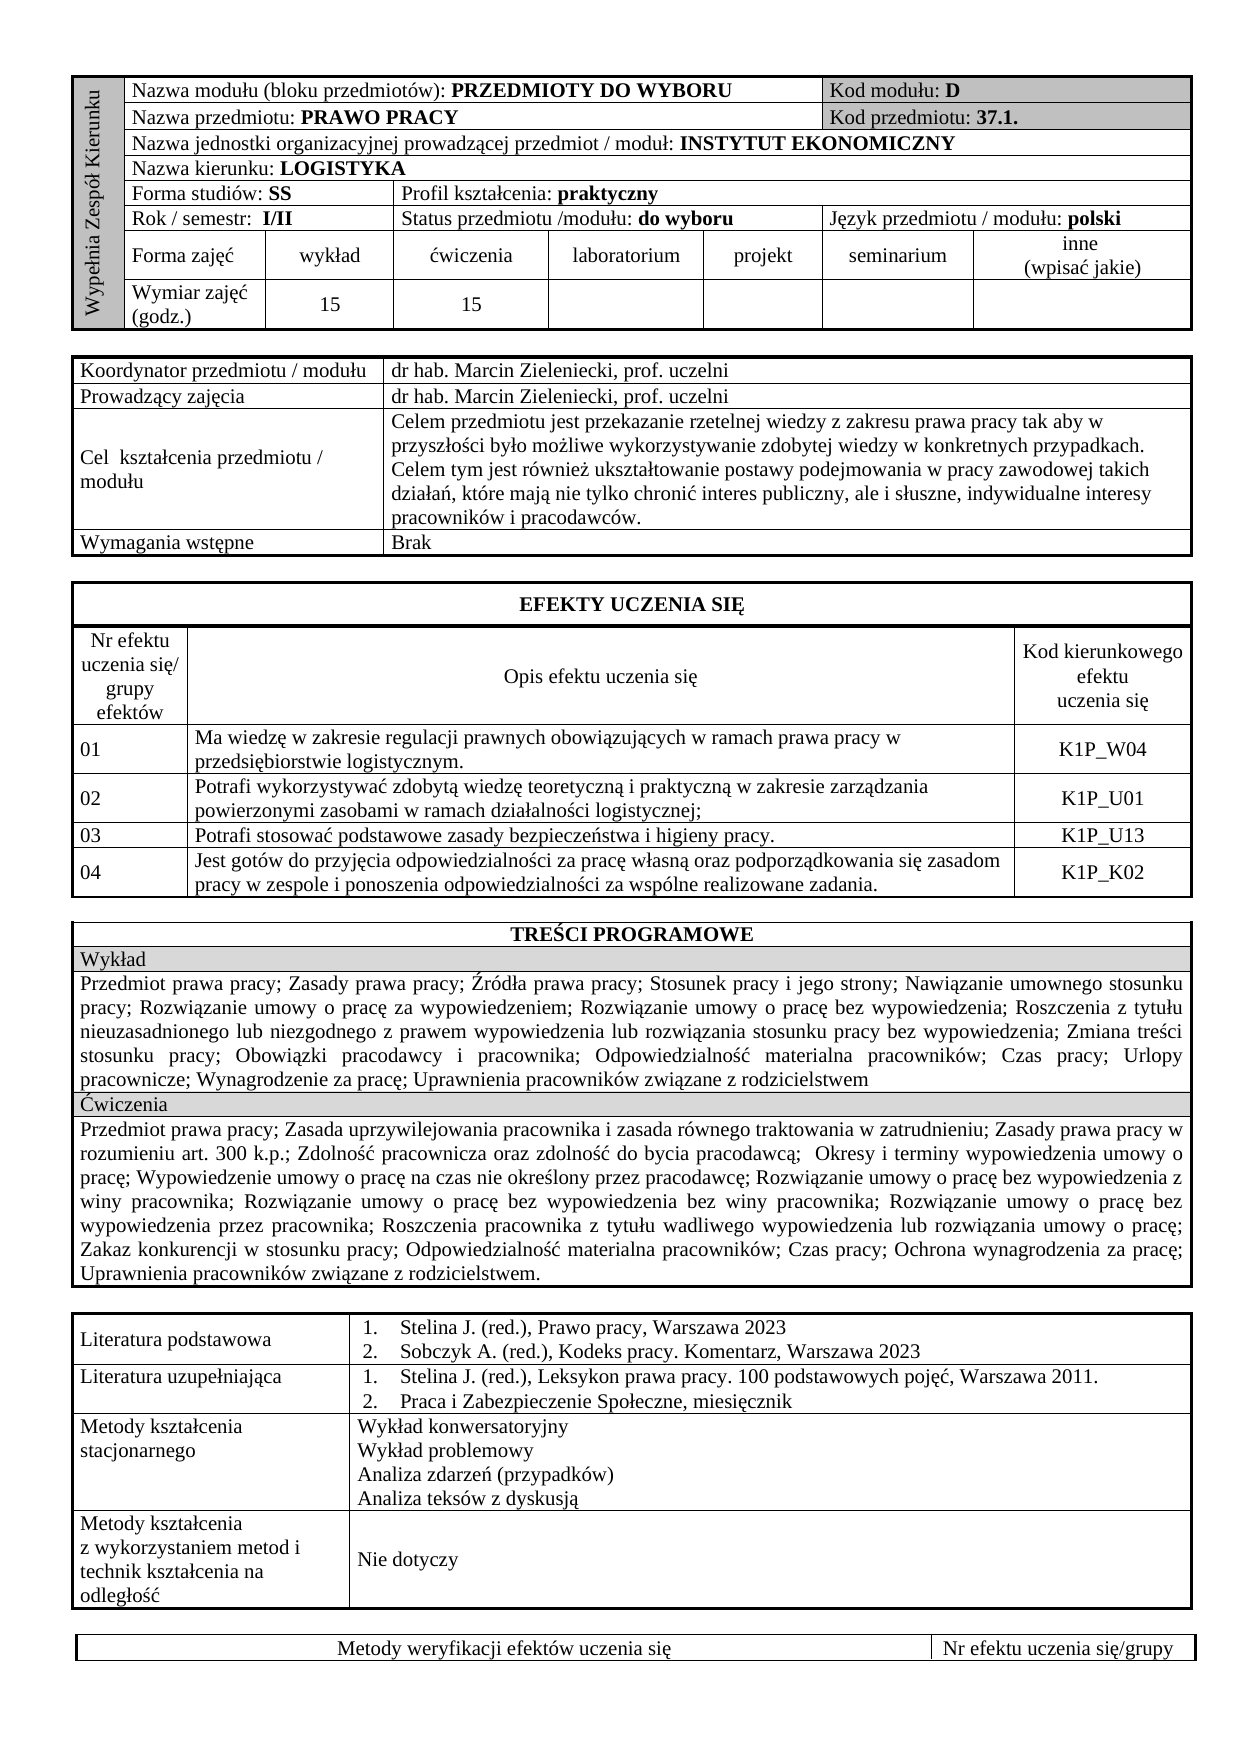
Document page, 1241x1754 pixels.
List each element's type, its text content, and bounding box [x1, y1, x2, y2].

table_cell Przedmiot prawa pracy; Zasada uprzywilejowania pracownika i zasada równego traktowania w zatrudnieniu; Zasady prawa pracy w rozumieniu art. 300 k.p.; Zdolność pracownicza oraz zdolność do bycia pracodawcą; Okresy i terminy wypowiedzenia umowy o pracę; Wypowiedzenie umowy o pracę na czas nie określony przez pracodawcę; Rozwiązanie umowy o pracę bez wypowiedzenia z winy pracownika; Rozwiązanie umowy o pracę bez wypowiedzenia bez winy pracownika; Rozwiązanie umowy o pracę bez wypowiedzenia przez pracownika; Roszczenia pracownika z tytułu wadliwego wypowiedzenia lub rozwiązania umowy o pracę; Zakaz konkurencji w stosunku pracy; Odpowiedzialność materialna pracowników; Czas pracy; Ochrona wynagrodzenia za pracę; Uprawnienia pracowników związane z rodzicielstwem. [74, 1117, 1190, 1285]
table_cell 03 [74, 823, 187, 847]
table_cell Status przedmiotu /modułu: do wyboru [394, 206, 822, 230]
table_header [932, 1635, 1194, 1659]
table_cell [974, 280, 1190, 328]
table_header Koordynator przedmiotu / modułu [74, 359, 383, 382]
table_cell Nr efektu uczenia się/ grupy efektów [74, 628, 187, 724]
table_cell Metody kształcenia stacjonarnego [74, 1414, 349, 1510]
table_cell Cel kształcenia przedmiotu / modułu [74, 409, 383, 529]
table_cell Przedmiot prawa pracy; Zasady prawa pracy; Źródła prawa pracy; Stosunek pracy i jego strony; Nawiązanie umownego stosunku pracy; Rozwiązanie umowy o pracę za wypowiedzeniem; Rozwiązanie umowy o pracę bez wypowiedzenia; Roszczenia z tytułu nieuzasadnionego lub niezgodnego z prawem wypowiedzenia lub rozwiązania stosunku pracy bez wypowiedzenia; Zmiana treści stosunku pracy; Obowiązki pracodawcy i pracownika; Odpowiedzialność materialna pracowników; Czas pracy; Urlopy pracownicze; Wynagrodzenie za pracę; Uprawnienia pracowników związane z rodzicielstwem [74, 972, 1190, 1091]
table_cell Ma wiedzę w zakresie regulacji prawnych obowiązujących w ramach prawa pracy w przedsiębiorstwie logistycznym. [464, 725, 1014, 773]
table_cell [823, 280, 973, 328]
table_cell inne (wpisać jakie) [974, 231, 1190, 279]
table_cell dr hab. Marcin Zieleniecki, prof. uczelni [384, 384, 1190, 408]
table_cell K1P_U13 [1015, 823, 1190, 847]
table_cell ćwiczenia [394, 231, 548, 279]
table_header Literatura podstawowa [74, 1315, 349, 1363]
table_cell [704, 280, 822, 328]
table_cell Język przedmiotu / modułu: polski [823, 206, 1190, 230]
table_cell wykład [266, 231, 393, 279]
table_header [78, 1635, 931, 1659]
table_cell projekt [704, 231, 822, 279]
table_cell Metody kształcenia z wykorzystaniem metod i technik kształcenia na odległość [74, 1511, 349, 1607]
table_header EFEKTY UCZENIA SIĘ [74, 584, 1190, 624]
table_cell Literatura uzupełniająca [74, 1365, 349, 1413]
table_cell Rok / semestr: I/II [125, 206, 393, 230]
table_cell seminarium [823, 231, 973, 279]
table_cell Kod przedmiotu: 37.1. [823, 103, 1190, 129]
table_cell Potrafi stosować podstawowe zasady bezpieczeństwa i higieny pracy. [188, 823, 1014, 847]
table_cell K1P_K02 [1015, 848, 1190, 896]
table_cell Celem przedmiotu jest przekazanie rzetelnej wiedzy z zakresu prawa pracy tak aby w przyszłości było możliwe wykorzystywanie zdobytej wiedzy w konkretnych przypadkach. Celem tym jest również ukształtowanie postawy podejmowania w pracy zawodowej takich działań, które mają nie tylko chronić interes publiczny, ale i słuszne, indywidualne interesy pracowników i pracodawców. [384, 409, 1190, 529]
table_cell Profil kształcenia: praktyczny [394, 181, 1190, 205]
table_cell Forma studiów: SS [125, 181, 393, 205]
table_header Stelina J. (red.), Prawo pracy, Warszawa 2023 Sobczyk A. (red.), Kodeks pracy. Komentarz, Warszawa 2023 [350, 1315, 1190, 1363]
table_cell Nazwa jednostki organizacyjnej prowadzącej przedmiot / moduł: INSTYTUT EKONOMICZNY [125, 130, 1190, 154]
table_cell Jest gotów do przyjęcia odpowiedzialności za pracę własną oraz podporządkowania się zasadom pracy w zespole i ponoszenia odpowiedzialności za wspólne realizowane zadania. [188, 848, 1014, 896]
table_cell 02 [74, 774, 187, 822]
table_cell 01 [74, 725, 187, 773]
table_cell Wykład konwersatoryjny Wykład problemowy Analiza zdarzeń (przypadków) Analiza teksów z dyskusją [350, 1414, 1190, 1510]
table_cell laboratorium [549, 231, 703, 279]
table_cell K1P_U01 [1015, 774, 1190, 822]
table_cell Nazwa przedmiotu: PRAWO PRACY [125, 103, 822, 129]
table_cell Wymagania wstępne [74, 530, 383, 554]
table_header dr hab. Marcin Zieleniecki, prof. uczelni [384, 359, 1190, 382]
table_header TREŚCI PROGRAMOWE [74, 923, 1190, 946]
table_cell Kod kierunkowego efektu uczenia się [1015, 628, 1190, 724]
table_cell Wymiar zajęć (godz.) [125, 280, 265, 328]
table_cell 15 [266, 280, 393, 328]
table_cell [549, 280, 703, 328]
table_cell Potrafi wykorzystywać zdobytą wiedzę teoretyczną i praktyczną w zakresie zarządzania powierzonymi zasobami w ramach działalności logistycznej; [188, 774, 1014, 822]
table_cell Forma zajęć [125, 231, 265, 279]
table_cell Nie dotyczy [350, 1511, 1190, 1607]
table_cell Nazwa kierunku: LOGISTYKA [125, 156, 1190, 179]
table_cell Ćwiczenia [74, 1093, 1190, 1116]
table_header Wypełnia Zespół Kierunku [74, 78, 124, 328]
table_header Nazwa modułu (bloku przedmiotów): PRZEDMIOTY DO WYBORU [125, 78, 822, 102]
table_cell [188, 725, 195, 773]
table_cell Brak [384, 530, 1190, 554]
table_cell Wykład [74, 947, 1190, 971]
table_header Kod modułu: D [823, 78, 1190, 102]
table_cell Opis efektu uczenia się [188, 628, 1014, 724]
table_cell 15 [394, 280, 548, 328]
table_cell Stelina J. (red.), Leksykon prawa pracy. 100 podstawowych pojęć, Warszawa 2011. Praca i Zabezpieczenie Społeczne, miesięcznik [350, 1365, 1190, 1413]
table_cell K1P_W04 [1015, 725, 1190, 773]
table_cell Prowadzący zajęcia [74, 384, 383, 408]
table_cell 04 [74, 848, 187, 896]
